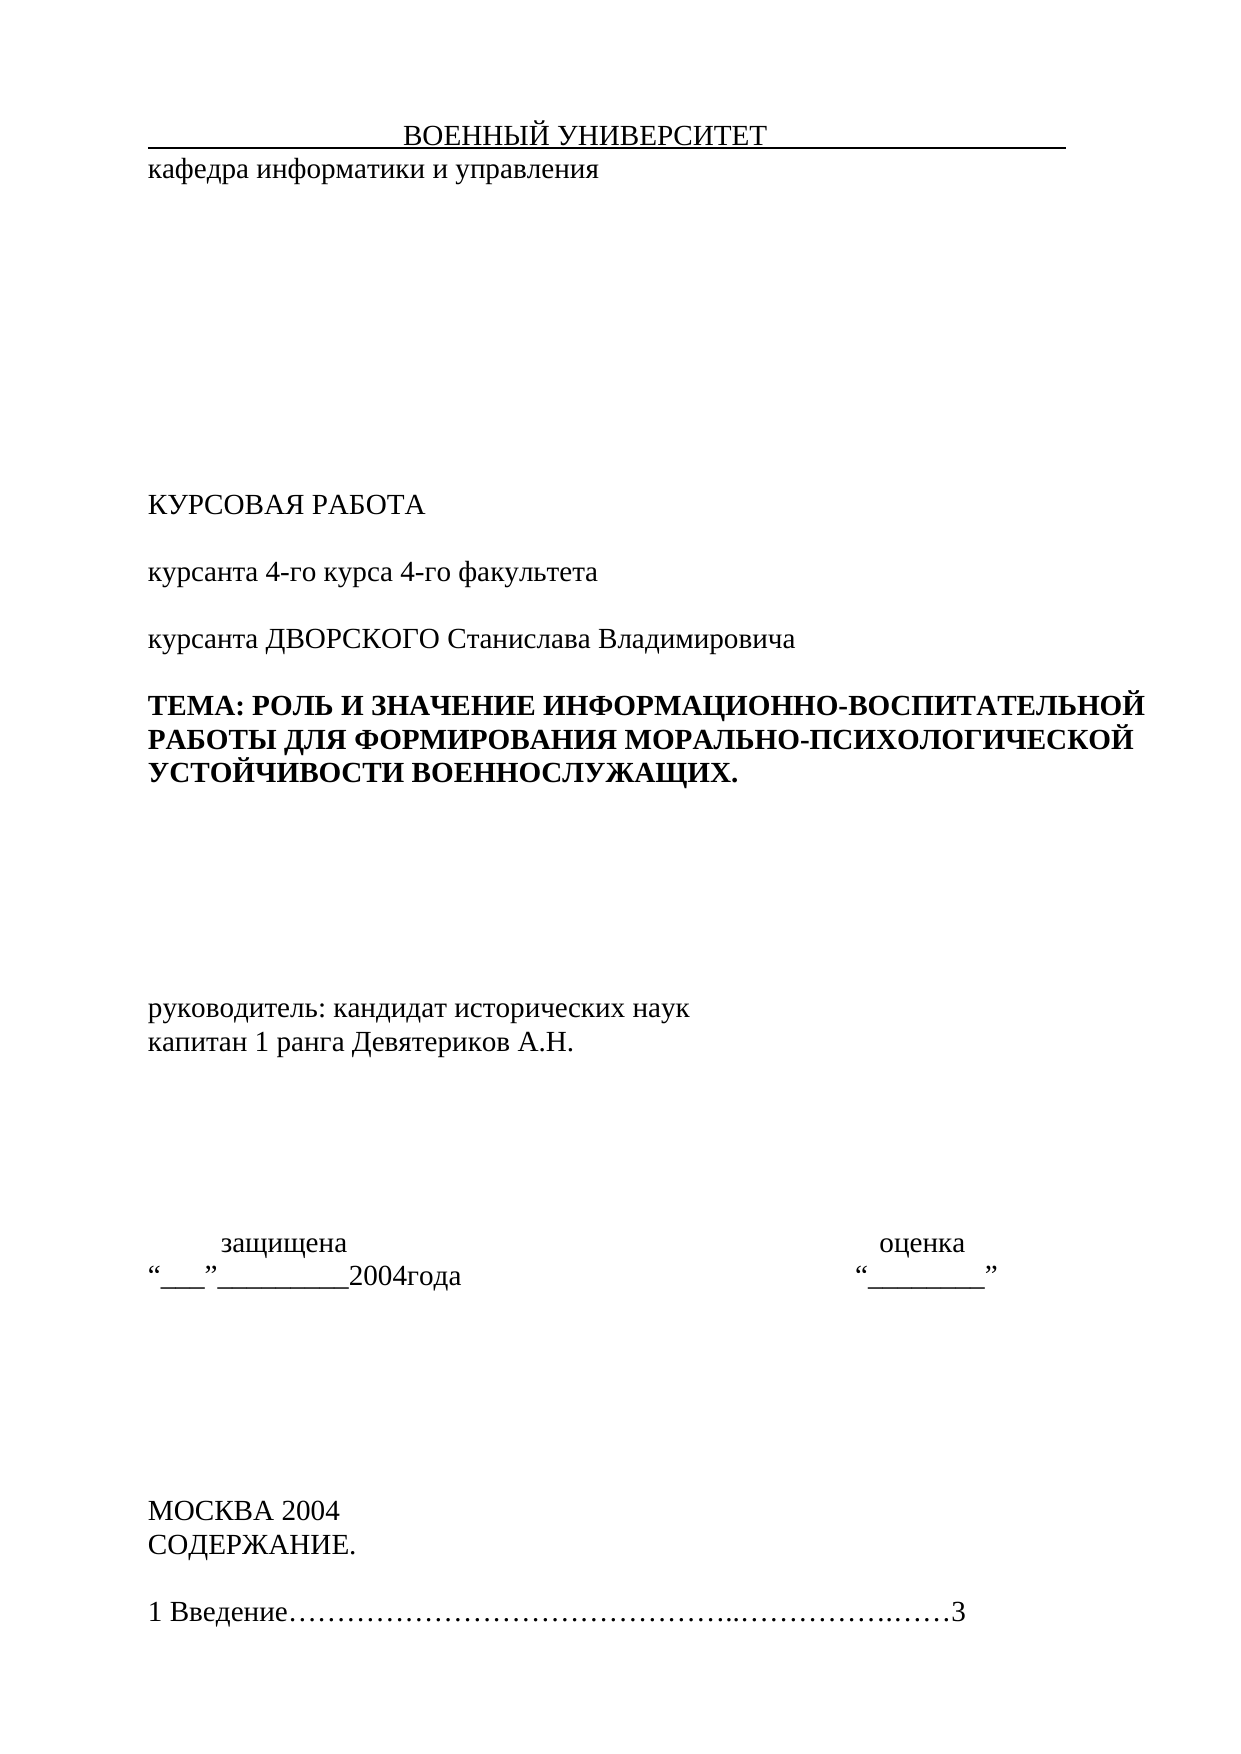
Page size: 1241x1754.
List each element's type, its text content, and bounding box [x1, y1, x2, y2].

text МОСКВА 2004 [148, 1493, 1152, 1527]
text ТЕМА: РОЛЬ И ЗНАЧЕНИЕ ИНФОРМАЦИОННО-ВОСПИТАТЕЛЬНОЙ РАБОТЫ ДЛЯ ФОРМИРОВАНИЯ МОРАЛЬНО-ПСИХОЛОГИЧЕСКОЙ УСТОЙЧИВОСТИ ВОЕННОСЛУЖАЩИХ. [148, 688, 1152, 789]
text капитан 1 ранга Девятериков А.Н. [148, 1024, 1240, 1057]
text СОДЕРЖАНИЕ. [148, 1527, 1240, 1560]
text КУРСОВАЯ РАБОТА [148, 487, 1152, 521]
text 1 Введение………………………………………..…………….……3 [148, 1594, 1240, 1627]
text ВОЕННЫЙ УНИВЕРСИТЕТ [148, 118, 1240, 152]
text курсанта ДВОРСКОГО Станислава Владимировича [148, 621, 1152, 655]
text защищена оценка [148, 1225, 1240, 1258]
text “___”_________2004года “________” [148, 1258, 1152, 1292]
text руководитель: кандидат исторических наук [148, 990, 1240, 1024]
text кафедра информатики и управления [148, 152, 1152, 185]
text курсанта 4-го курса 4-го факультета [148, 554, 1152, 588]
